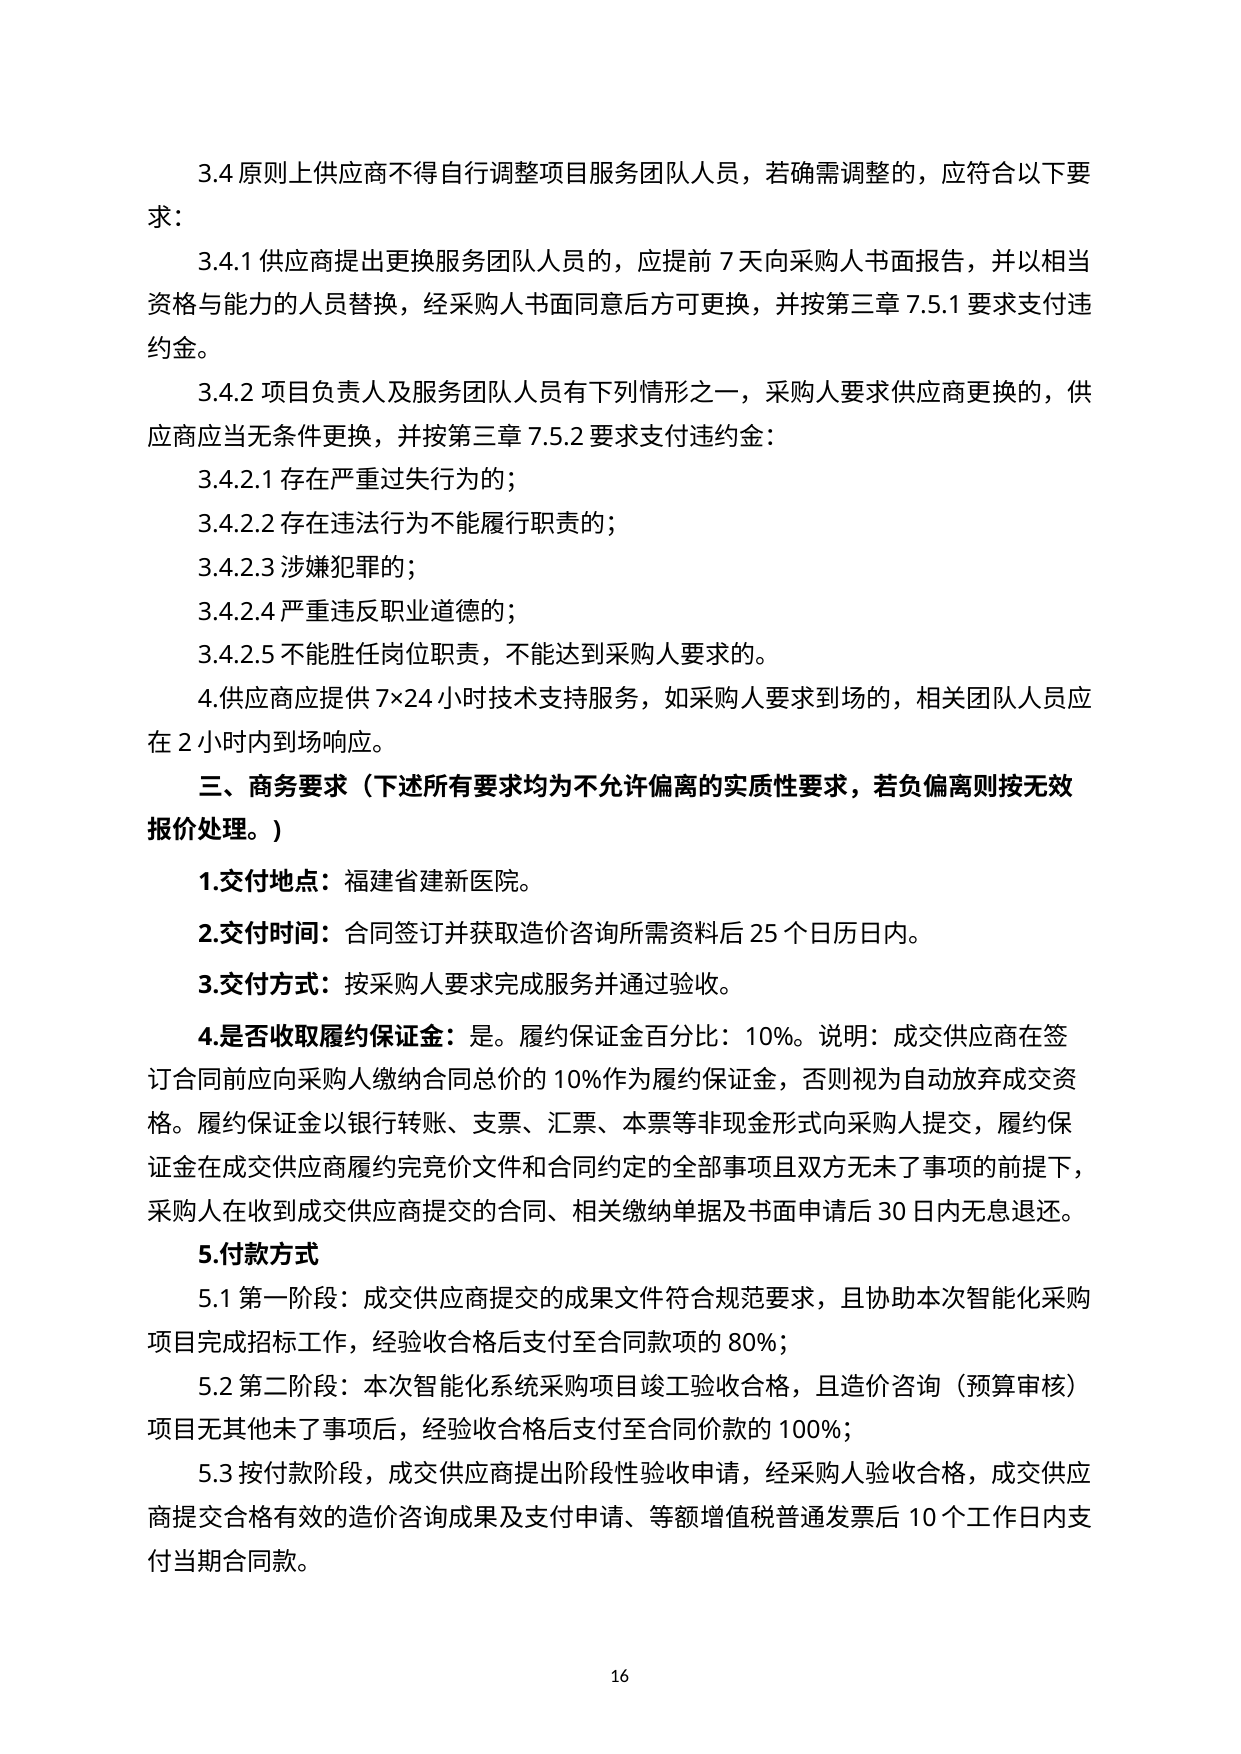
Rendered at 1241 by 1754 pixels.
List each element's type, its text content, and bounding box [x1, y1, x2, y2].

text 3.交付方式：按采购人要求完成服务并通过验收。 [148, 958, 1093, 1002]
text 3.4.2.2存在违法行为不能履行职责的； [148, 498, 1093, 541]
text 3.4.2 项目负责人及服务团队人员有下列情形之一，采购人要求供应商更换的，供应商应当无条件更换，并按第三章7.5.2要求支付违约金： [148, 366, 1093, 454]
text 5.3按付款阶段，成交供应商提出阶段性验收申请，经采购人验收合格，成交供应商提交合格有效的造价咨询成果及支付申请、等额增值税普通发票后10个工作日内支付当期合同款。 [148, 1448, 1093, 1579]
text 5.2第二阶段：本次智能化系统采购项目竣工验收合格，且造价咨询（预算审核）项目无其他未了事项后，经验收合格后支付至合同价款的100%； [148, 1360, 1093, 1448]
text 5.1第一阶段：成交供应商提交的成果文件符合规范要求，且协助本次智能化采购项目完成招标工作，经验收合格后支付至合同款项的80%； [148, 1273, 1093, 1360]
text 4.供应商应提供7×24小时技术支持服务，如采购人要求到场的，相关团队人员应在2小时内到场响应。 [148, 673, 1093, 760]
text 3.4.2.1存在严重过失行为的； [148, 454, 1093, 498]
text 3.4.2.4严重违反职业道德的； [148, 585, 1093, 629]
text 3.4.1供应商提出更换服务团队人员的，应提前7天向采购人书面报告，并以相当资格与能力的人员替换，经采购人书面同意后方可更换，并按第三章7.5.1要求支付违约金。 [148, 235, 1093, 366]
text 三、商务要求（下述所有要求均为不允许偏离的实质性要求，若负偏离则按无效报价处理。) [148, 760, 1093, 848]
text 2.交付时间：合同签订并获取造价咨询所需资料后25个日历日内。 [148, 907, 1093, 951]
text 3.4原则上供应商不得自行调整项目服务团队人员，若确需调整的，应符合以下要求： [148, 148, 1093, 235]
text 1.交付地点：福建省建新医院。 [148, 855, 1093, 899]
text 3.4.2.5不能胜任岗位职责，不能达到采购人要求的。 [148, 629, 1093, 673]
text 5.付款方式 [148, 1229, 1093, 1273]
text 3.4.2.3涉嫌犯罪的； [148, 541, 1093, 585]
text 4.是否收取履约保证金：是。履约保证金百分比：10%。说明：成交供应商在签订合同前应向采购人缴纳合同总价的10%作为履约保证金，否则视为自动放弃成交资格。履约保证金以银行转账、支票、汇票、本票等非现金形式向采购人提交，履约保证金在成交供应商履约完竞价文件和合同约定的全部事项且双方无未了事项的前提下，采购人在收到成交供应商提交的合同、相关缴纳单据及书面申请后30日内无息退还。 [148, 1010, 1093, 1229]
